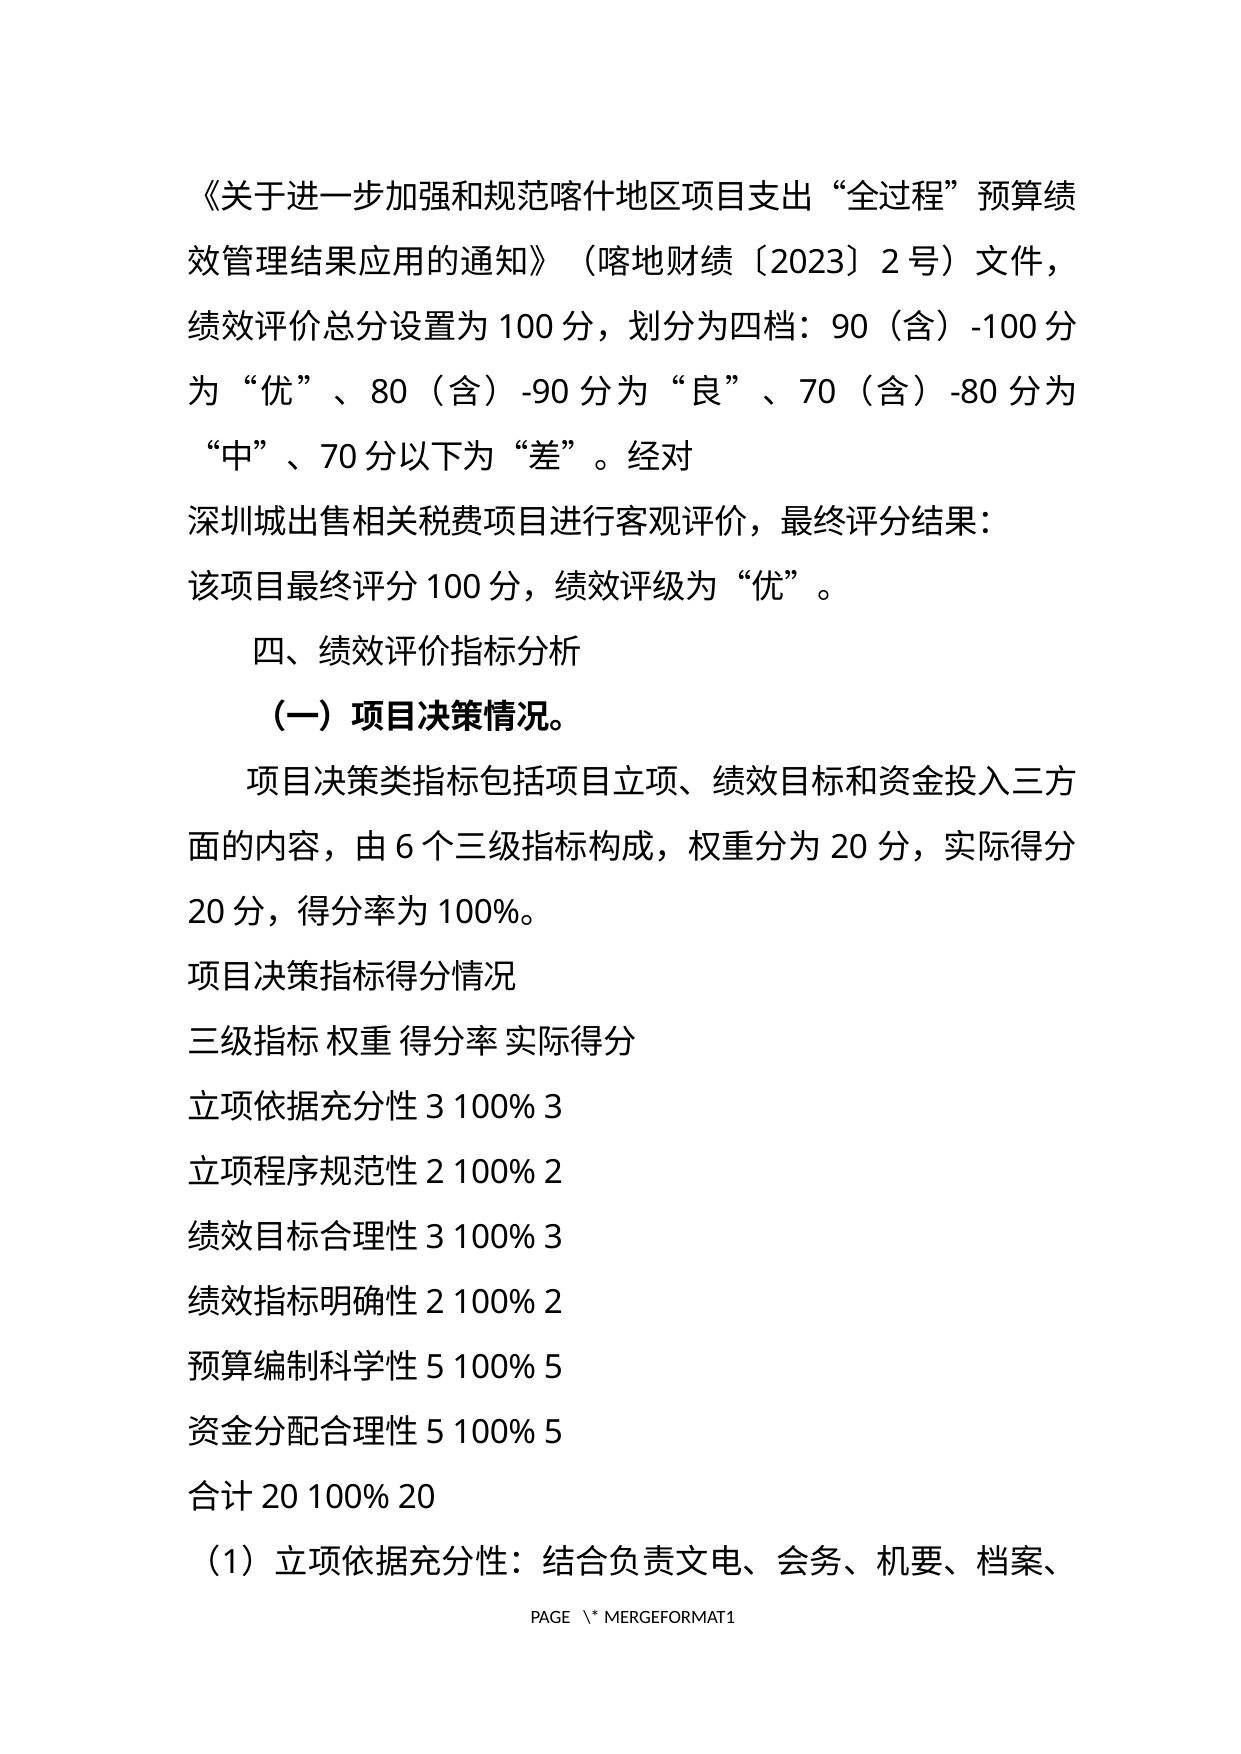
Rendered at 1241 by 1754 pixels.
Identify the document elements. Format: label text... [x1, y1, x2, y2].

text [187, 162, 1078, 617]
text 四、绩效评价指标分析 [187, 617, 1078, 682]
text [187, 747, 1078, 1592]
text （一）项目决策情况。 [187, 682, 1078, 747]
